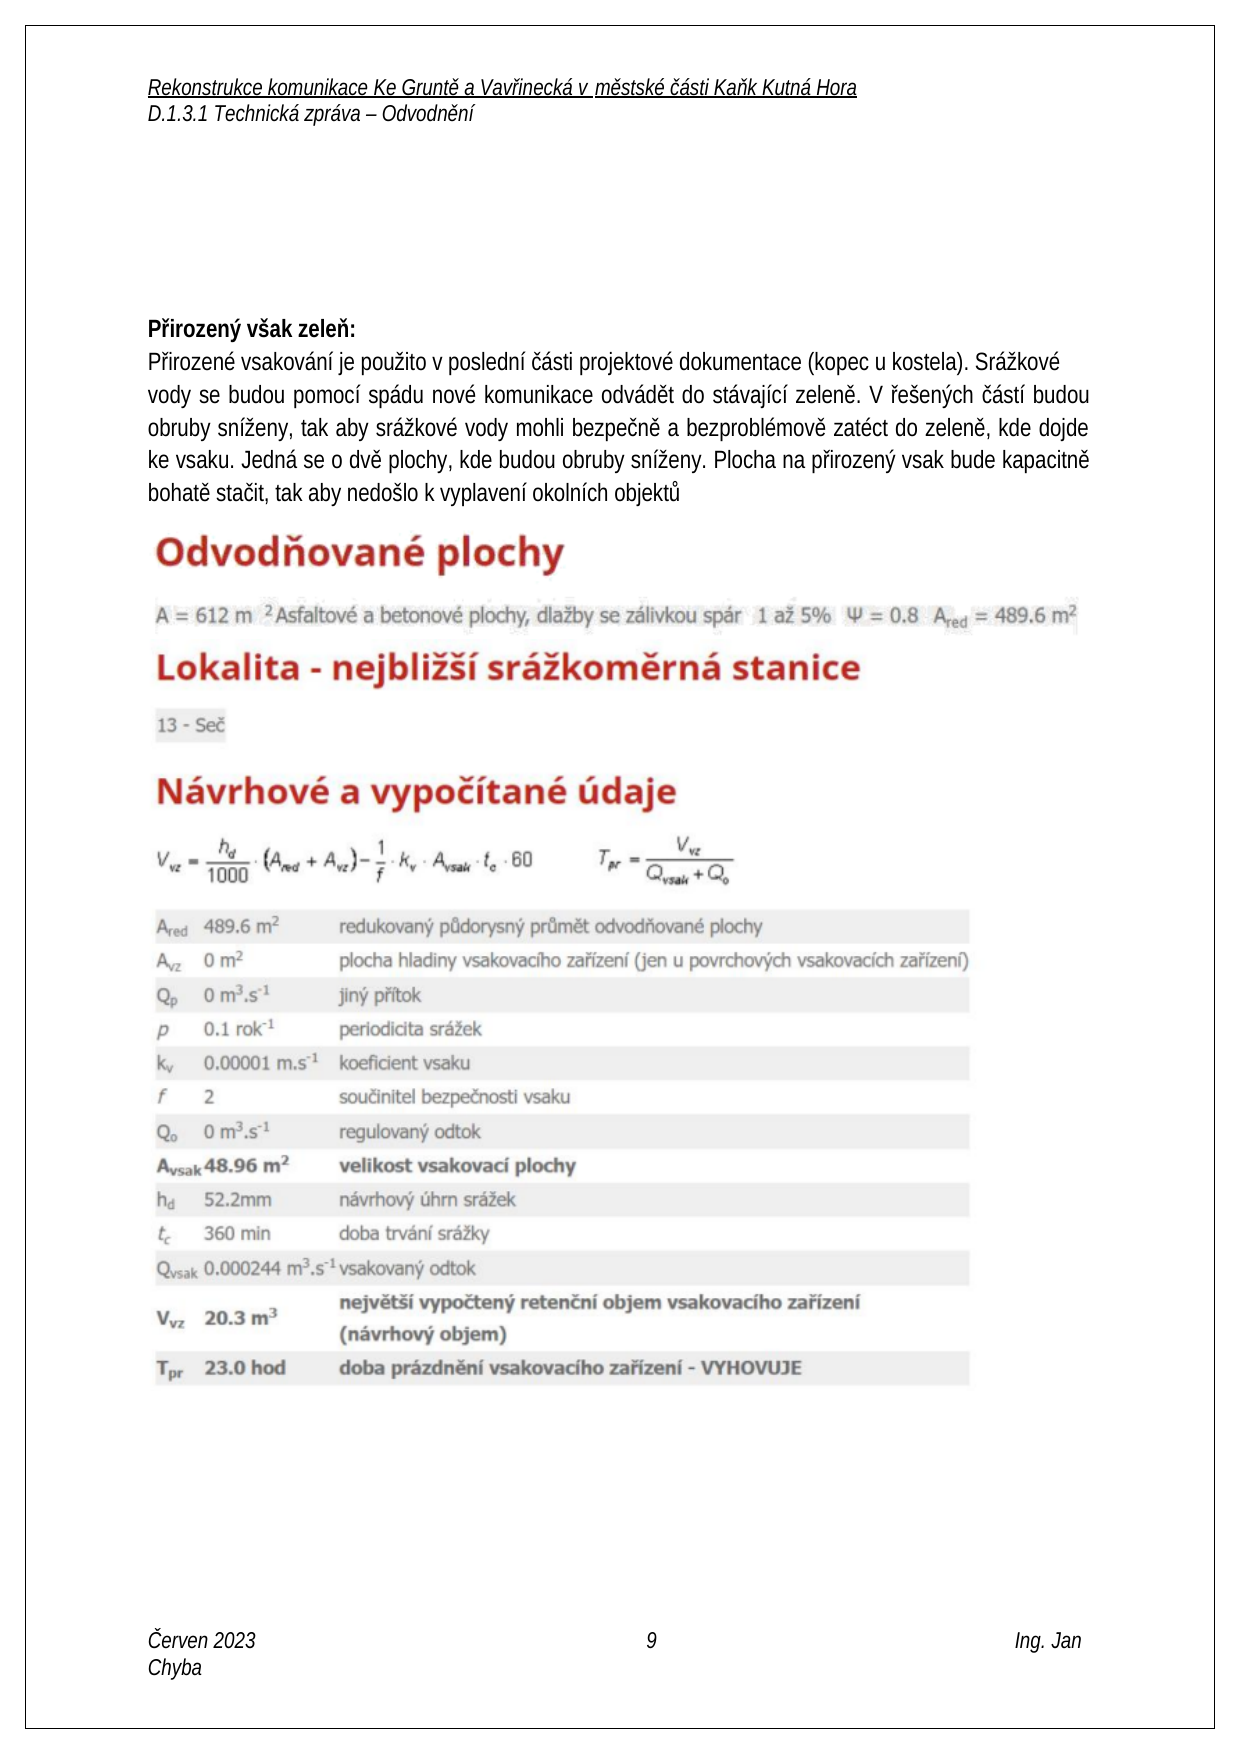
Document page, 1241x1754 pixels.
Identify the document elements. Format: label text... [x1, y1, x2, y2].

picture [147, 529, 1088, 1389]
text vody se budou pomocí spádu nové komunikace odvádět do stávající zeleně. V řešených částí budou obruby sníženy, tak aby srážkové vody mohli bezpečně a bezproblémově zatéct do zeleně, kde dojde ke vsaku. Jedná se o dvě plochy, kde budou obruby sníženy. Plocha na přirozený vsak bude kapacitně bohatě stačit, tak aby nedošlo k vyplavení okolních objektů [148, 380, 1092, 506]
text Přirozené vsakování je použito v poslední části projektové dokumentace (kopec u kostela). Srážkové [148, 347, 1092, 376]
text Přirozený však zeleň: [148, 314, 1092, 342]
